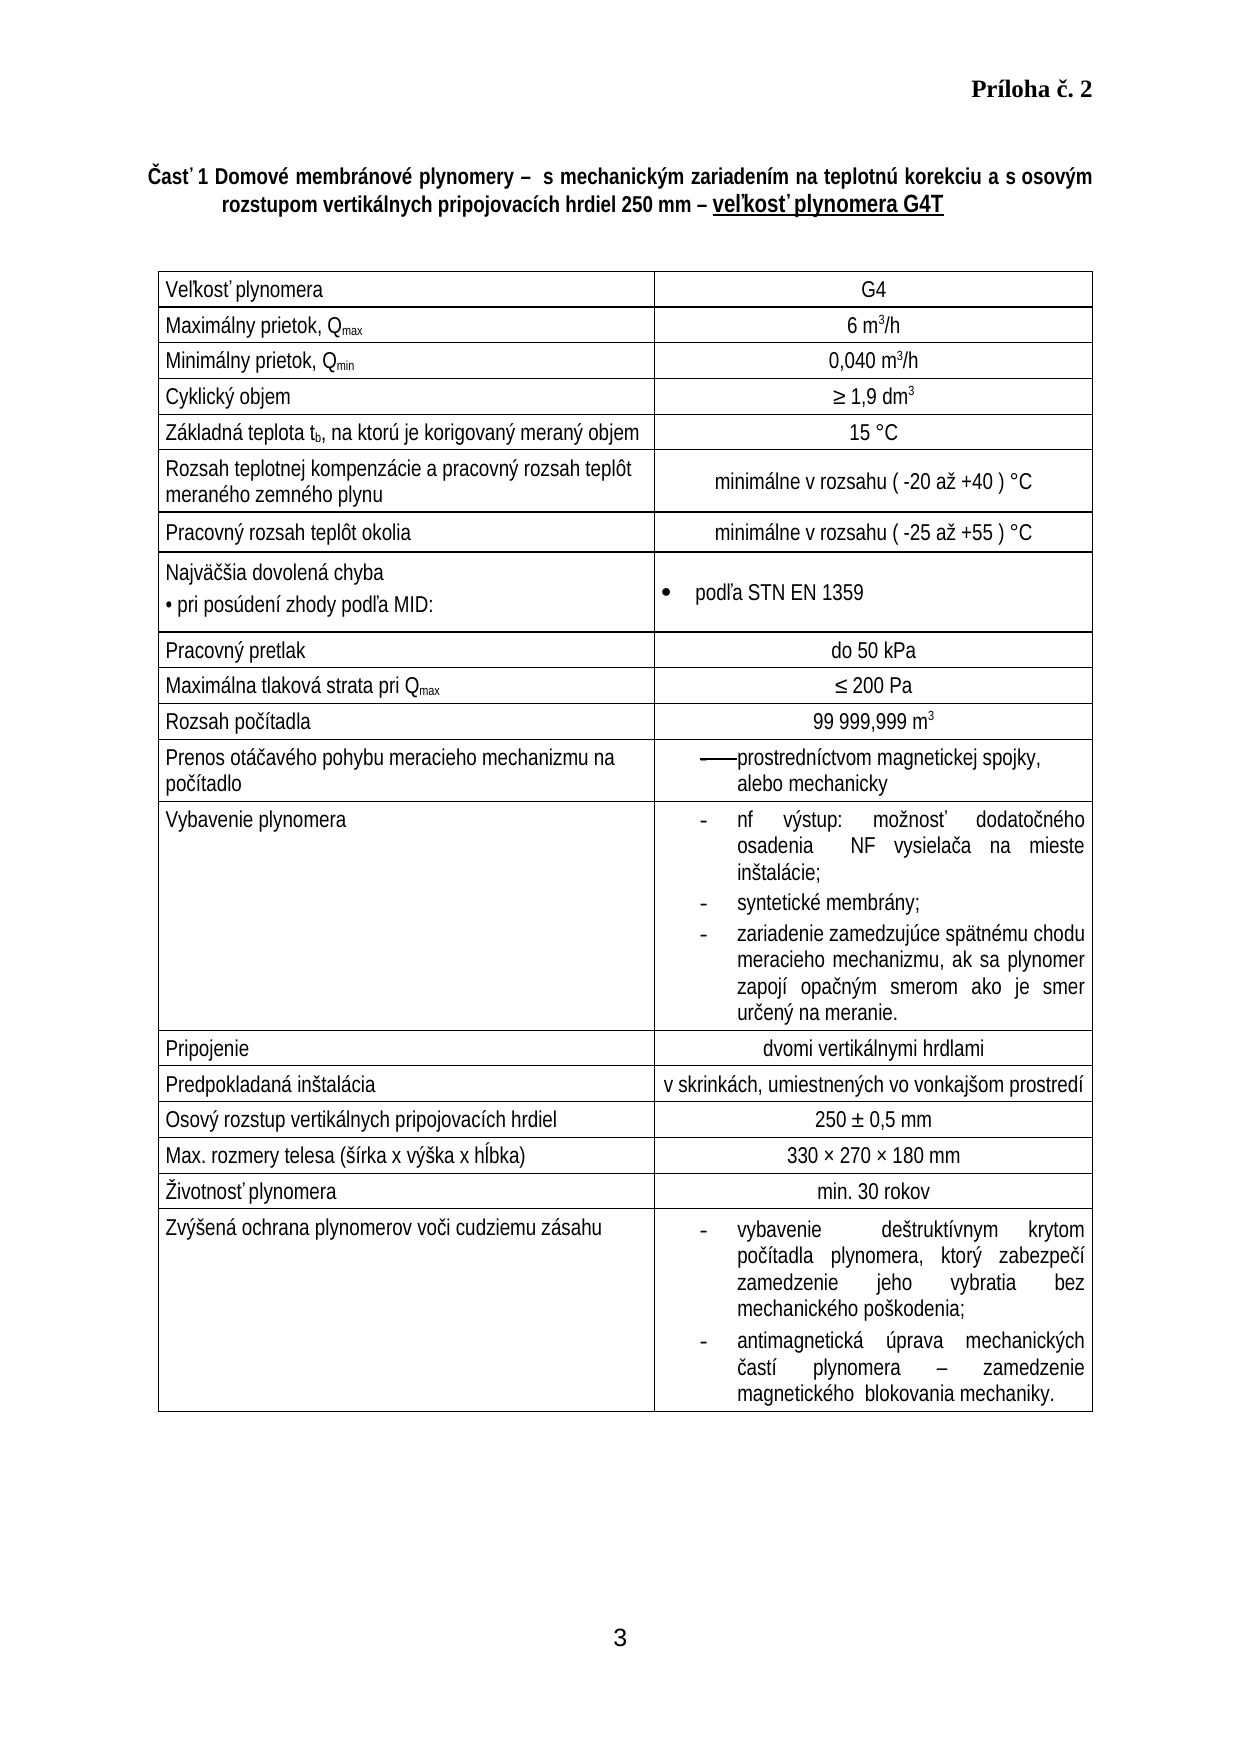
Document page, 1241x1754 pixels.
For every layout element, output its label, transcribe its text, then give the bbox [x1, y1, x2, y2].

table_cell podľa STN EN 1359 [655, 553, 1092, 631]
table_cell vybavenie deštruktívnym krytom počítadla plynomera, ktorý zabezpečí zamedzenie jeho vybratia bez mechanického poškodenia; antimagnetická úprava mechanických častí plynomera – zamedzenie magnetického blokovania mechaniky. [655, 1209, 1092, 1411]
table_cell Max. rozmery telesa (šírka x výška x hĺbka) [159, 1138, 654, 1173]
table_cell Pripojenie [159, 1031, 654, 1065]
table_cell Cyklický objem [159, 379, 654, 414]
table_cell prostredníctvom magnetickej spojky, alebo mechanicky [655, 740, 1092, 801]
table_cell 250 ± 0,5 mm [655, 1102, 1092, 1137]
table_cell dvomi vertikálnymi hrdlami [655, 1031, 1092, 1065]
table_cell do 50 kPa [655, 633, 1092, 667]
table_cell 99 999,999 m3 [655, 704, 1092, 739]
table_cell Rozsah počítadla [159, 704, 654, 739]
table_cell Minimálny prietok, Qmin [159, 343, 654, 378]
table_cell minimálne v rozsahu ( -25 až +55 ) °C [655, 513, 1092, 551]
table_cell 15 °C [655, 415, 1092, 449]
table_cell Vybavenie plynomera [159, 802, 654, 1030]
table_cell 0,040 m3/h [655, 343, 1092, 378]
table_cell Najväčšia dovolená chyba • pri posúdení zhody podľa MID: [159, 553, 654, 631]
table_cell Životnosť plynomera [159, 1174, 654, 1208]
table_cell nf výstup: možnosť dodatočného osadenia NF vysielača na mieste inštalácie; syntetické membrány; zariadenie zamedzujúce spätnému chodu meracieho mechanizmu, ak sa plynomer zapojí opačným smerom ako je smer určený na meranie. [655, 802, 1092, 1030]
table_cell Maximálny prietok, Qmax [159, 308, 654, 342]
table_cell min. 30 rokov [655, 1174, 1092, 1208]
table_cell Základná teplota tb, na ktorú je korigovaný meraný objem [159, 415, 654, 449]
table_cell Zvýšená ochrana plynomerov voči cudziemu zásahu [159, 1209, 654, 1411]
table_cell Predpokladaná inštalácia [159, 1066, 654, 1101]
table_header Veľkosť plynomera [159, 272, 654, 306]
table_cell ≤ 200 Pa [655, 668, 1092, 703]
table_cell Pracovný rozsah teplôt okolia [159, 513, 654, 551]
table_header G4 [655, 272, 1092, 306]
table_cell ≥ 1,9 dm3 [655, 379, 1092, 414]
table_cell 330 × 270 × 180 mm [655, 1138, 1092, 1173]
text Časť 1 Domové membránové plynomery – s mechanickým zariadením na teplotnú korekciu a s osovým rozstupom vertikálnych pripojovacích hrdiel 250 mm – veľkosť plynomera G4T [148, 163, 1092, 218]
table_cell Prenos otáčavého pohybu meracieho mechanizmu na počítadlo [159, 740, 654, 801]
table_cell v skrinkách, umiestnených vo vonkajšom prostredí [655, 1066, 1092, 1101]
table_cell Rozsah teplotnej kompenzácie a pracovný rozsah teplôt meraného zemného plynu [159, 450, 654, 511]
table_cell Pracovný pretlak [159, 633, 654, 667]
table_cell 6 m3/h [655, 308, 1092, 342]
table_cell Osový rozstup vertikálnych pripojovacích hrdiel [159, 1102, 654, 1137]
table_cell Maximálna tlaková strata pri Qmax [159, 668, 654, 703]
table_cell minimálne v rozsahu ( -20 až +40 ) °C [655, 450, 1092, 511]
